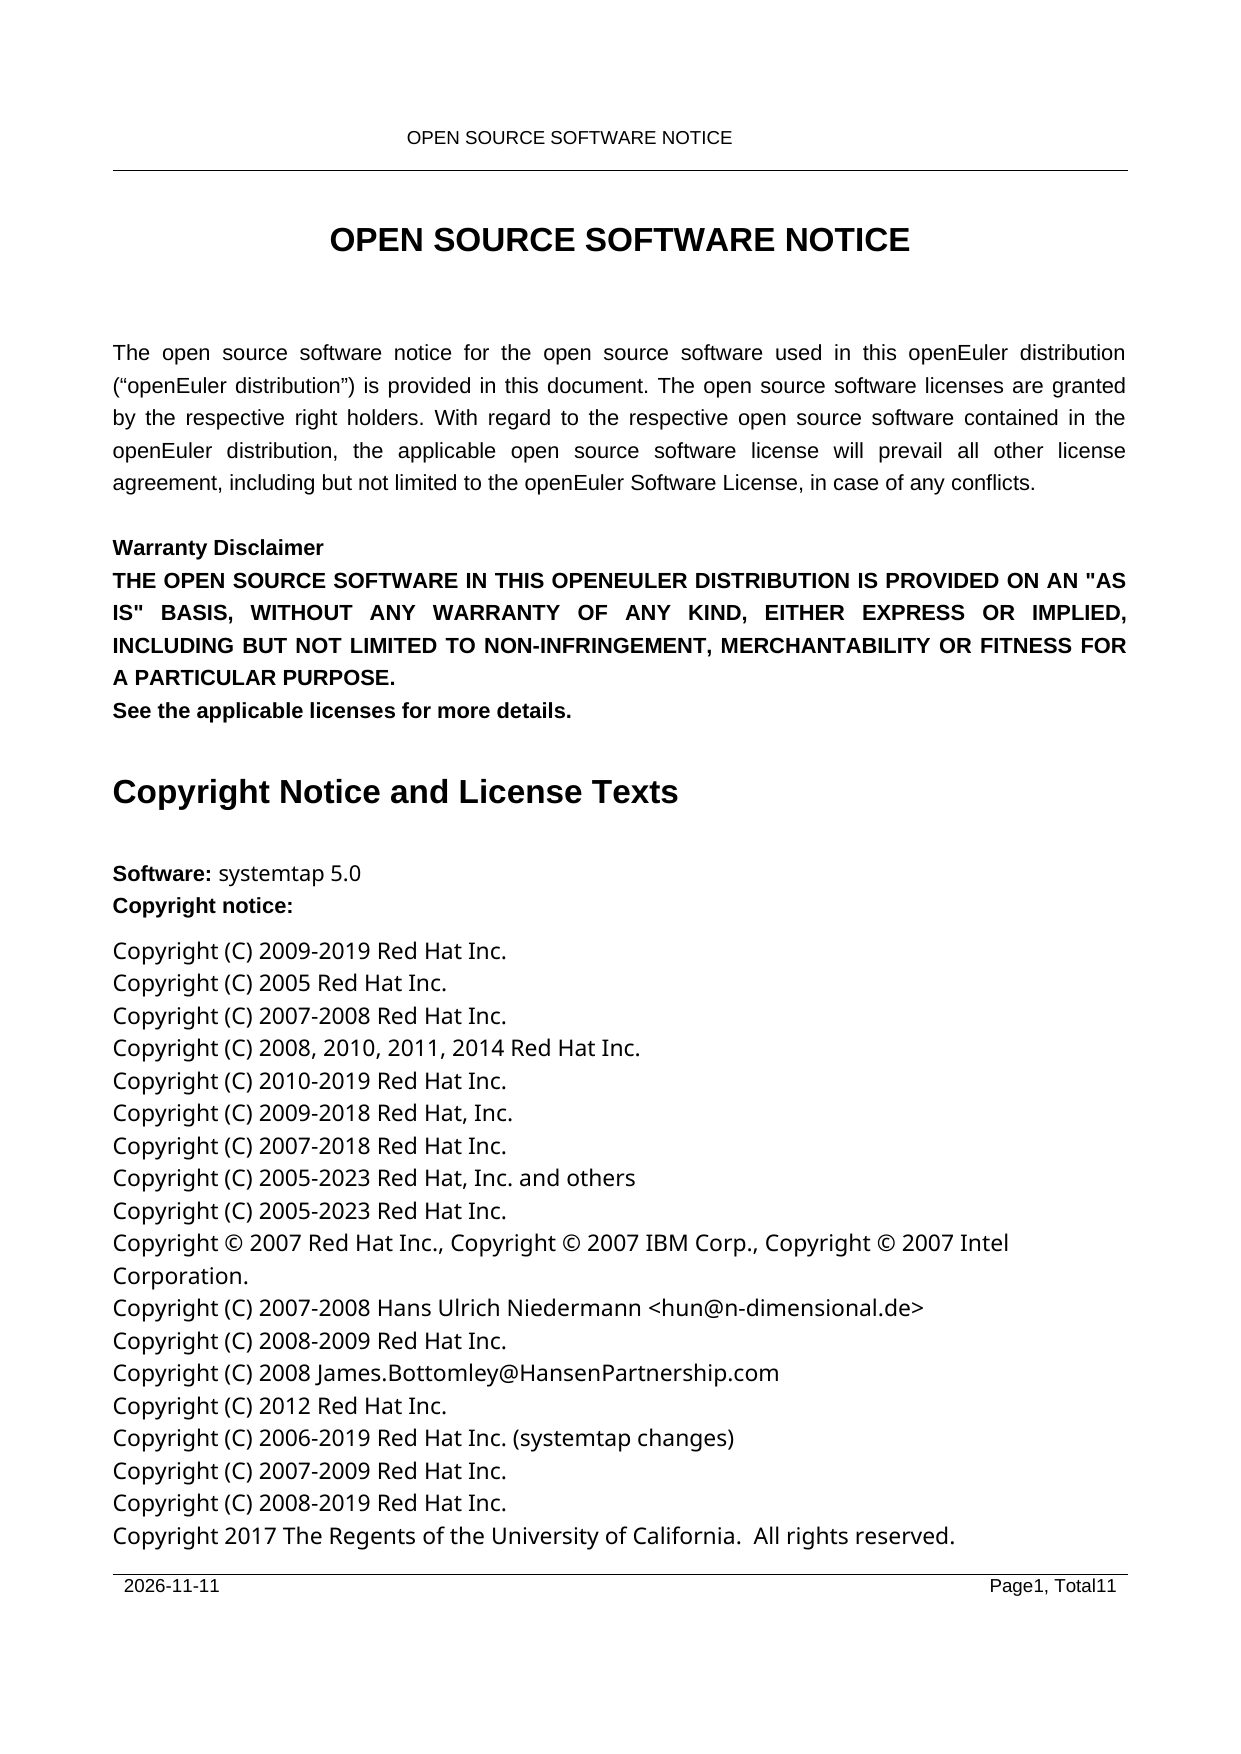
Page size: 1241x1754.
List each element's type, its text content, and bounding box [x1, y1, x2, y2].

title Software: systemtap 5.0 [112, 856, 1128, 889]
text OPEN SOURCE SOFTWARE NOTICE [112, 206, 1128, 271]
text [112, 934, 1128, 1551]
text Copyright Notice and License Texts [112, 759, 1128, 824]
text THE OPEN SOURCE SOFTWARE IN THIS OPENEULER DISTRIBUTION IS PROVIDED ON AN "AS IS" BASIS, WITHOUT ANY WARRANTY OF ANY KIND, EITHER EXPRESS OR IMPLIED, INCLUDING BUT NOT LIMITED TO NON-INFRINGEMENT, MERCHANTABILITY OR FITNESS FOR A PARTICULAR PURPOSE. See the applicable licenses for more details. [112, 564, 1128, 726]
text The open source software notice for the open source software used in this openEuler distribution (“openEuler distribution”) is provided in this document. The open source software licenses are granted by the respective right holders. With regard to the respective open source software contained in the openEuler distribution, the applicable open source software license will prevail all other license agreement, including but not limited to the openEuler Software License, in case of any conflicts. [112, 336, 1128, 499]
text Copyright notice: [112, 889, 1128, 921]
text Warranty Disclaimer [112, 531, 1128, 564]
